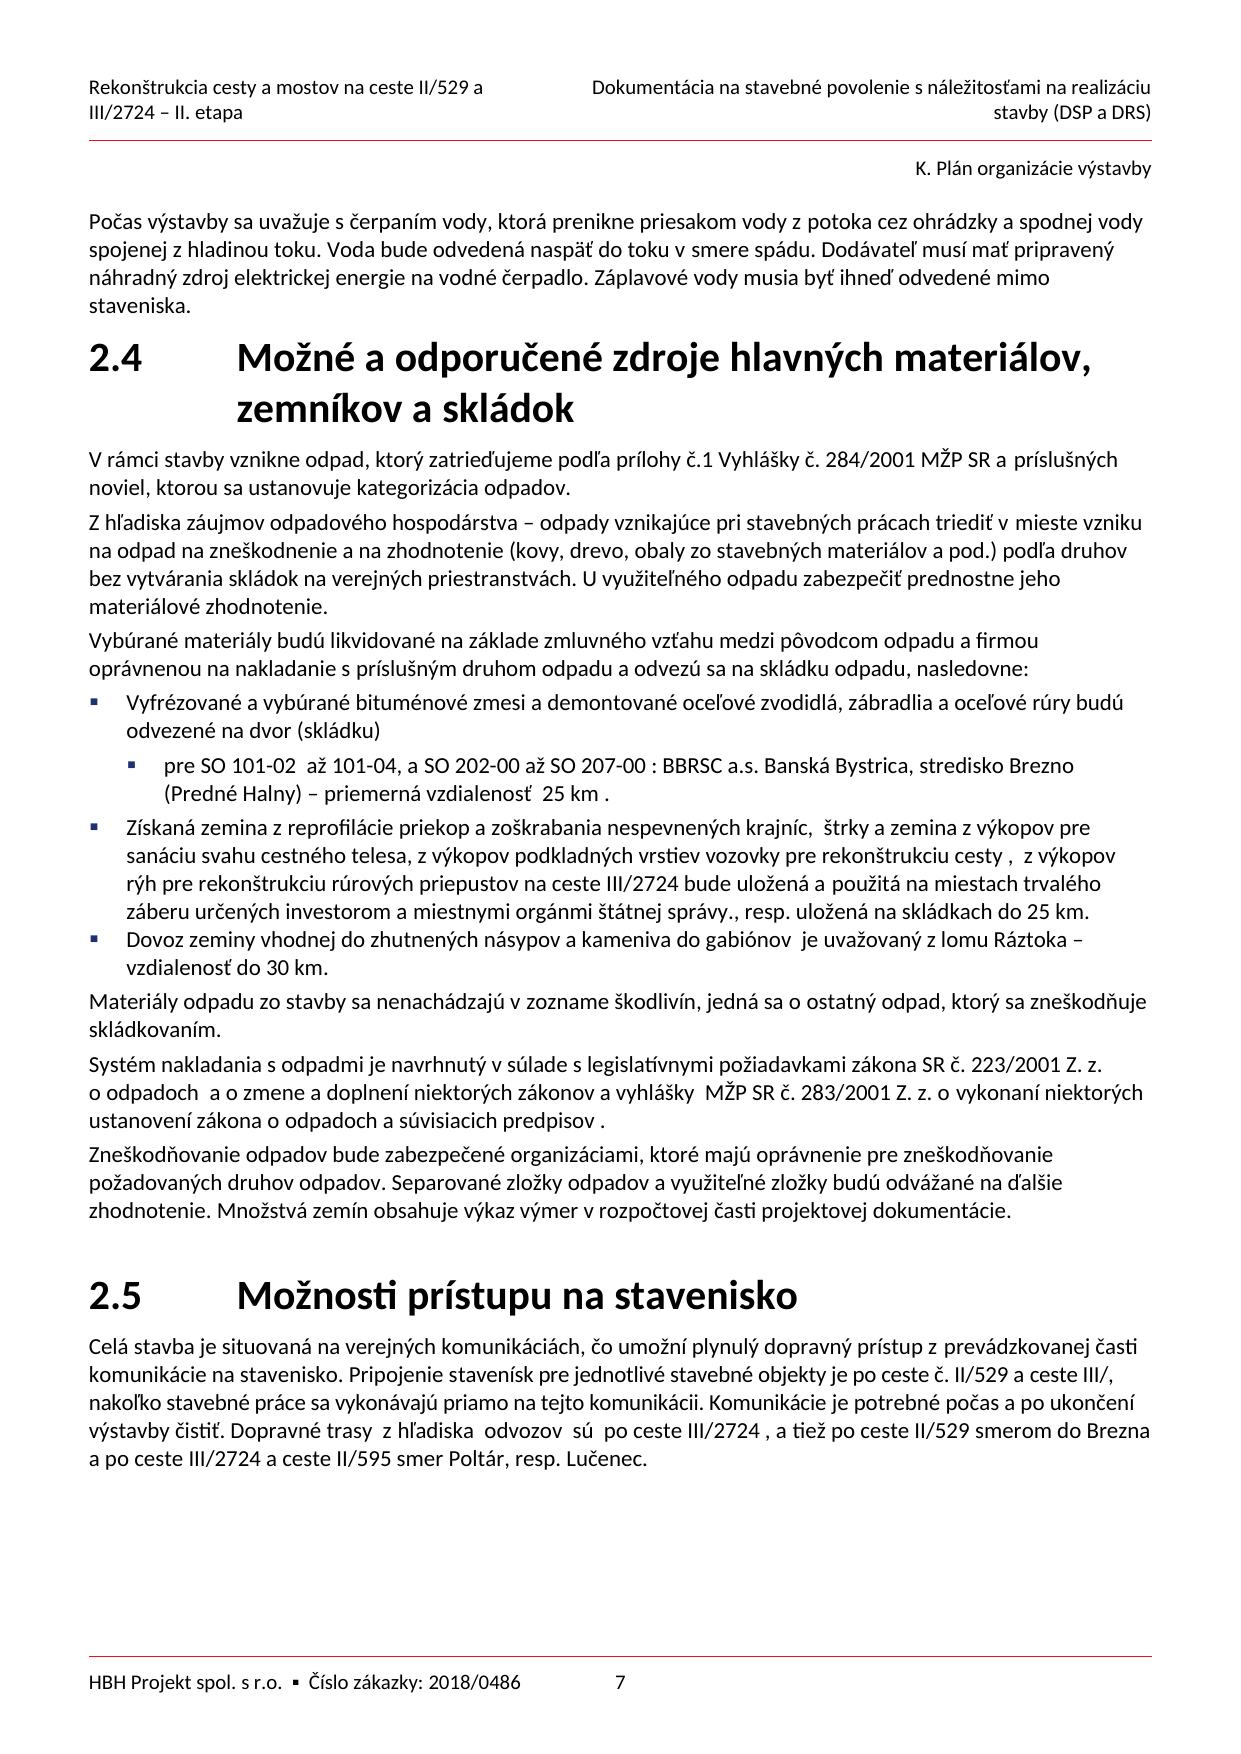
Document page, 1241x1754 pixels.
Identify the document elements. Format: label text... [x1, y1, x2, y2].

text Systém nakladania s odpadmi je navrhnutý v súlade s legislatívnymi požiadavkami zákona SR č. 223/2001 Z. z. o odpadoch a o zmene a doplnení niektorých zákonov a vyhlášky MŽP SR č. 283/2001 Z. z. o vykonaní niektorých ustanovení zákona o odpadoch a súvisiacich predpisov . [89, 1050, 1152, 1134]
list pre SO 101-02 až 101-04, a SO 202-00 až SO 207-00 : BBRSC a.s. Banská Bystrica, stredisko Brezno (Predné Halny) – priemerná vzdialenosť 25 km . [126, 751, 1152, 807]
text Zneškodňovanie odpadov bude zabezpečené organizáciami, ktoré majú oprávnenie pre zneškodňovanie požadovaných druhov odpadov. Separované zložky odpadov a využiteľné zložky budú odvážané na ďalšie zhodnotenie. Množstvá zemín obsahuje výkaz výmer v rozpočtovej časti projektovej dokumentácie. [89, 1140, 1152, 1224]
subtitle Možné a odporučené zdroje hlavných materiálov, zemníkov a skládok [89, 331, 1152, 433]
text Z hľadiska záujmov odpadového hospodárstva – odpady vznikajúce pri stavebných prácach triediť v mieste vzniku na odpad na zneškodnenie a na zhodnotenie (kovy, drevo, obaly zo stavebných materiálov a pod.) podľa druhov bez vytvárania skládok na verejných priestranstvách. U využiteľného odpadu zabezpečiť prednostne jeho materiálové zhodnotenie. [89, 508, 1152, 620]
text Vybúrané materiály budú likvidované na základe zmluvného vzťahu medzi pôvodcom odpadu a firmou oprávnenou na nakladanie s príslušným druhom odpadu a odvezú sa na skládku odpadu, nasledovne: [89, 626, 1152, 682]
text Počas výstavby sa uvažuje s čerpaním vody, ktorá prenikne priesakom vody z potoka cez ohrádzky a spodnej vody spojenej z hladinou toku. Voda bude odvedená naspäť do toku v smere spádu. Dodávateľ musí mať pripravený náhradný zdroj elektrickej energie na vodné čerpadlo. Záplavové vody musia byť ihneď odvedené mimo staveniska. [89, 207, 1152, 319]
text Materiály odpadu zo stavby sa nenachádzajú v zozname škodlivín, jedná sa o ostatný odpad, ktorý sa zneškodňuje skládkovaním. [89, 987, 1152, 1043]
text V rámci stavby vznikne odpad, ktorý zatrieďujeme podľa prílohy č.1 Vyhlášky č. 284/2001 MŽP SR a príslušných noviel, ktorou sa ustanovuje kategorizácia odpadov. [89, 446, 1152, 502]
text Celá stavba je situovaná na verejných komunikáciách, čo umožní plynulý dopravný prístup z prevádzkovanej časti komunikácie na stavenisko. Pripojenie stavenísk pre jednotlivé stavebné objekty je po ceste č. II/529 a ceste III/, nakoľko stavebné práce sa vykonávajú priamo na tejto komunikácii. Komunikácie je potrebné počas a po ukončení výstavby čistiť. Dopravné trasy z hľadiska odvozov sú po ceste III/2724 , a tiež po ceste II/529 smerom do Brezna a po ceste III/2724 a ceste II/595 smer Poltár, resp. Lučenec. [89, 1332, 1152, 1473]
subtitle Možnosti prístupu na stavenisko [89, 1269, 1152, 1320]
list Dovoz zeminy vhodnej do zhutnených násypov a kameniva do gabiónov je uvažovaný z lomu Ráztoka – vzdialenosť do 30 km. [89, 925, 1152, 981]
list Získaná zemina z reprofilácie priekop a zoškrabania nespevnených krajníc, štrky a zemina z výkopov pre sanáciu svahu cestného telesa, z výkopov podkladných vrstiev vozovky pre rekonštrukciu cesty , z výkopov rýh pre rekonštrukciu rúrových priepustov na ceste III/2724 bude uložená a použitá na miestach trvalého záberu určených investorom a miestnymi orgánmi štátnej správy., resp. uložená na skládkach do 25 km. [89, 813, 1152, 925]
list Vyfrézované a vybúrané bituménové zmesi a demontované oceľové zvodidlá, zábradlia a oceľové rúry budú odvezené na dvor (skládku) [89, 688, 1152, 744]
